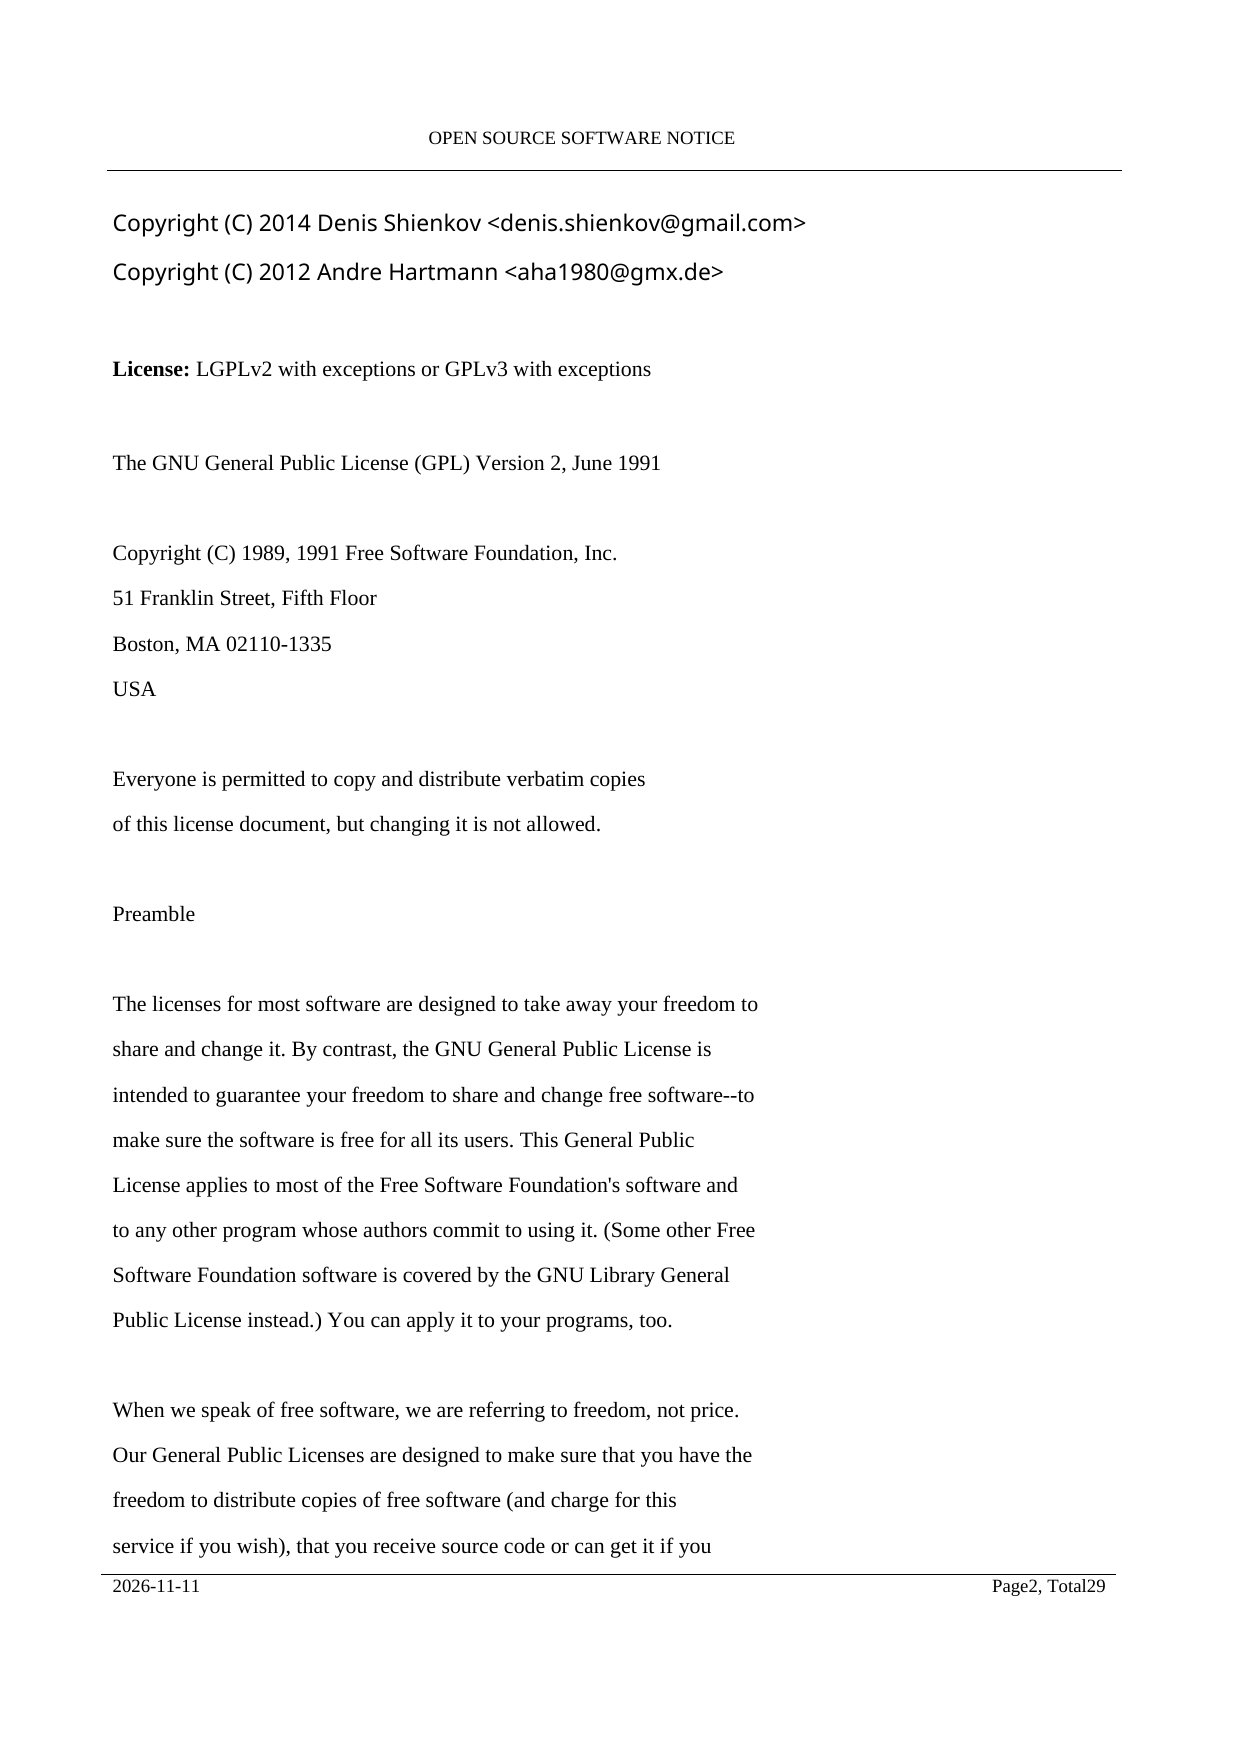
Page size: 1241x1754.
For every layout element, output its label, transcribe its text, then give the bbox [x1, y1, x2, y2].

text Our General Public Licenses are designed to make sure that you have the [112, 1439, 1128, 1471]
text USA [112, 672, 1128, 704]
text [112, 206, 1128, 336]
text License: LGPLv2 with exceptions or GPLv3 with exceptions [112, 353, 1128, 385]
text to any other program whose authors commit to using it. (Some other Free [112, 1213, 1128, 1246]
text share and change it. By contrast, the GNU General Public License is [112, 1033, 1128, 1065]
text Boston, MA 02110-1335 [112, 627, 1128, 659]
text service if you wish), that you receive source code or can get it if you [112, 1529, 1128, 1561]
text Preamble [112, 897, 1128, 930]
text The GNU General Public License (GPL) Version 2, June 1991 [112, 398, 1128, 479]
text Everyone is permitted to copy and distribute verbatim copies [112, 762, 1128, 795]
text make sure the software is free for all its users. This General Public [112, 1123, 1128, 1156]
text intended to guarantee your freedom to share and change free software--to [112, 1078, 1128, 1110]
text When we speak of free software, we are referring to freedom, not price. [112, 1394, 1128, 1426]
text Software Foundation software is covered by the GNU Library General [112, 1258, 1128, 1291]
text of this license document, but changing it is not allowed. [112, 807, 1128, 840]
text 51 Franklin Street, Fifth Floor [112, 582, 1128, 614]
text The licenses for most software are designed to take away your freedom to [112, 988, 1128, 1020]
text freedom to distribute copies of free software (and charge for this [112, 1484, 1128, 1516]
text Public License instead.) You can apply it to your programs, too. [112, 1303, 1128, 1336]
text License applies to most of the Free Software Foundation's software and [112, 1168, 1128, 1201]
text Copyright (C) 1989, 1991 Free Software Foundation, Inc. [112, 537, 1128, 569]
